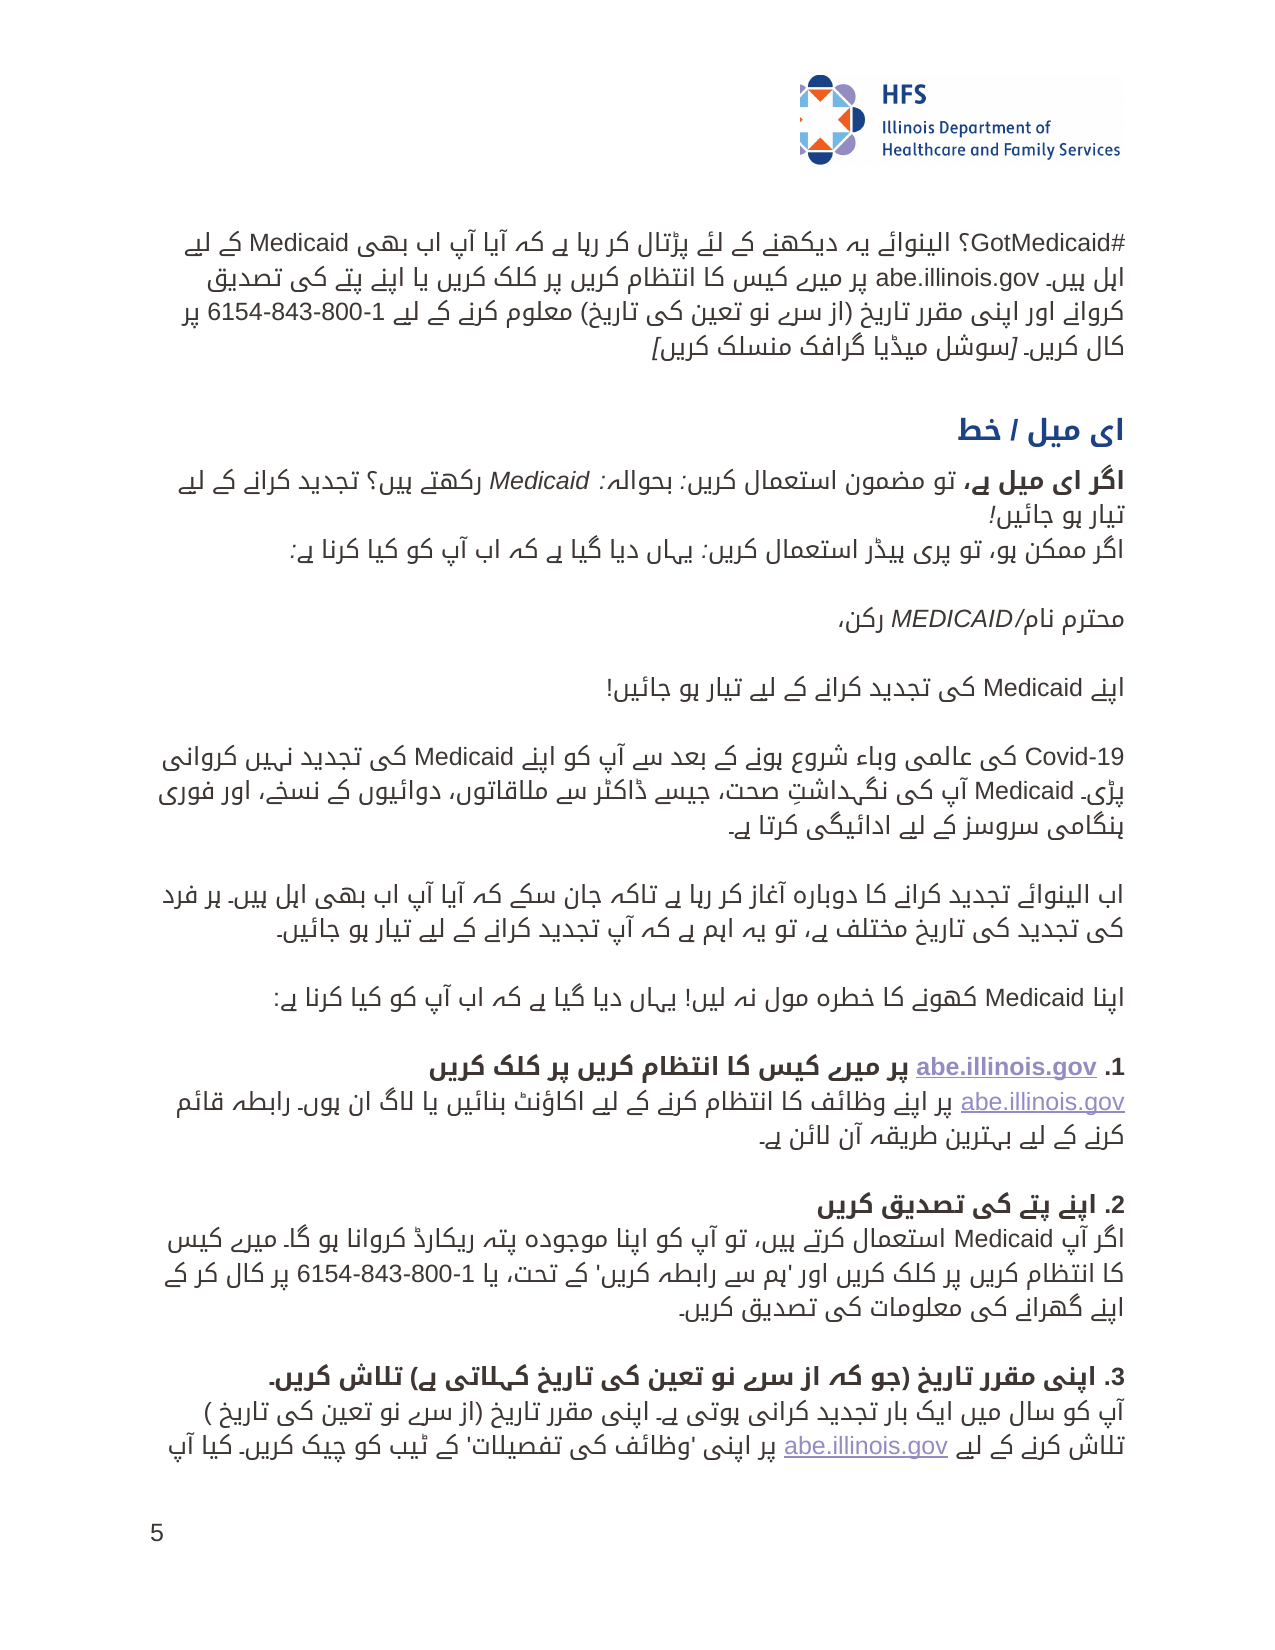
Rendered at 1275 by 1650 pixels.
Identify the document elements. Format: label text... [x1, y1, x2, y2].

text اگر ای میل ہے، تو مضمون استعمال کریں: بحوالہ: Medicaid رکھتے ہیں؟ تجدید کرانے کے لیے تیار ہو جائیں! [150, 466, 1125, 529]
text اپنے Medicaid کی تجدید کرانے کے لیے تیار ہو جائیں! [150, 673, 1125, 701]
text 1. abe.illinois.gov پر میرے کیس کا انتظام کریں پر کلک کریں [150, 1052, 1125, 1081]
text اپنا Medicaid کھونے کا خطرہ مول نہ لیں! یہاں دیا گیا ہے کہ اب آپ کو کیا کرنا ہے: [150, 983, 1125, 1012]
text محترم نام/MEDICAID رکن، [150, 604, 1125, 632]
text اگر آپ Medicaid استعمال کرتے ہیں، تو آپ کو اپنا موجودہ پتہ ریکارڈ کروانا ہو گا۔ میرے کیس کا انتظام کریں پر کلک کریں اور 'ہم سے رابطہ کریں' کے تحت، یا 1-800-843-6154 پر کال کر کے اپنے گھرانے کی معلومات کی تصدیق کریں۔ [150, 1224, 1125, 1322]
text 3. اپنی مقرر تاریخ (جو کہ از سرے نو تعین کی تاریخ کہلاتی ہے) تلاش کریں۔ [150, 1362, 1125, 1391]
text اب الینوائے تجدید کرانے کا دوبارہ آغاز کر رہا ہے تاکہ جان سکے کہ آیا آپ اب بھی اہل ہیں۔ ہر فرد کی تجدید کی تاریخ مختلف ہے، تو یہ اہم ہے کہ آپ تجدید کرانے کے لیے تیار ہو جائیں۔ [150, 879, 1125, 943]
text 2. اپنے پتے کی تصدیق کریں [150, 1190, 1125, 1219]
text Covid-19 کی عالمی وباء شروع ہونے کے بعد سے آپ کو اپنے Medicaid کی تجدید نہیں کروانی پڑی۔ Medicaid آپ کی نگہداشتِ صحت، جیسے ڈاکٹر سے ملاقاتوں، دوائیوں کے نسخے، اور فوری ہنگامی سروسز کے لیے ادائیگی کرتا ہے۔ [150, 742, 1125, 839]
text اگر ممکن ہو، تو پری ہیڈر استعمال کریں: یہاں دیا گیا ہے کہ اب آپ کو کیا کرنا ہے: [150, 535, 1125, 563]
text #GotMedicaid؟ الینوائے یہ دیکھنے کے لئے پڑتال کر رہا ہے کہ آیا آپ اب بھی Medicaid کے لیے اہل ہیں۔ abe.illinois.gov پر میرے کیس کا انتظام کریں پر کلک کریں یا اپنے پتے کی تصدیق کروانے اور اپنی مقرر تاریخ (از سرے نو تعین کی تاریخ) معلوم کرنے کے لیے 1-800-843-6154 پر کال کریں۔ [سوشل میڈیا گرافک منسلک کریں] [150, 228, 1125, 360]
picture [800, 75, 1125, 165]
subtitle ای میل / خط [150, 413, 1125, 447]
text abe.illinois.gov پر اپنے وظائف کا انتظام کرنے کے لیے اکاؤنٹ بنائیں یا لاگ ان ہوں۔ رابطہ قائم کرنے کے لیے بہترین طریقہ آن لائن ہے۔ [150, 1086, 1125, 1150]
